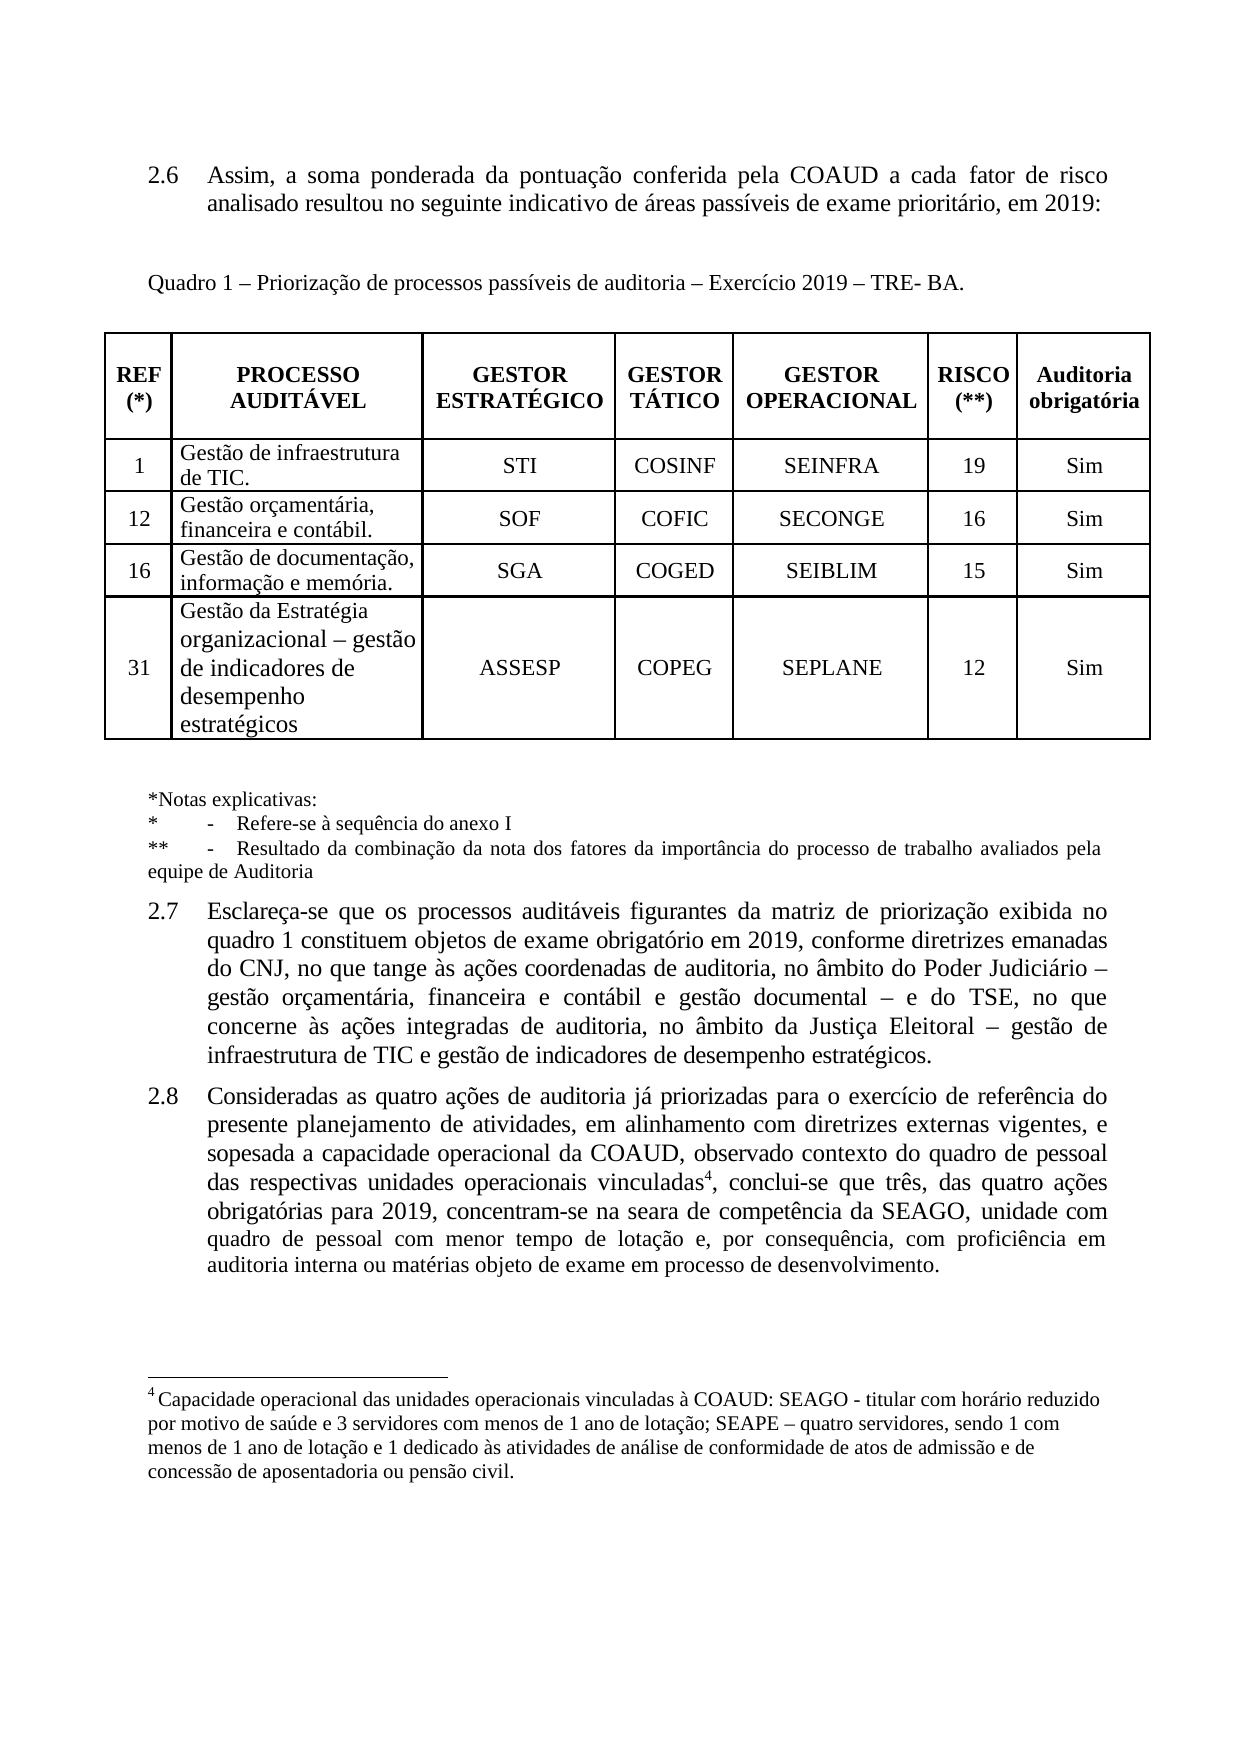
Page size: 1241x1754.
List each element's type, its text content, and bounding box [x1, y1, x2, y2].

table_cell ASSESP [424, 598, 614, 737]
table_cell Gestão da Estratégia organizacional – gestão de indicadores de desempenho estratégicos [173, 598, 421, 737]
table_cell SGA [424, 545, 614, 595]
table_cell Gestão de documentação, informação e memória. [173, 545, 421, 595]
table_header RISCO (**) [929, 334, 1016, 438]
list Consideradas as quatro ações de auditoria já priorizadas para o exercício de referência do presente planejamento de atividades, em alinhamento com diretrizes externas vigentes, e sopesada a capacidade operacional da COAUD, observado contexto do quadro de pessoal das respectivas unidades operacionais vinculadas4, conclui-se que três, das quatro ações obrigatórias para 2019, concentram-se na seara de competência da SEAGO, unidade com quadro de pessoal com menor tempo de lotação e, por consequência, com proficiência em auditoria interna ou matérias objeto de exame em processo de desenvolvimento. [148, 1081, 1108, 1277]
table_cell COFIC [616, 492, 732, 543]
table_cell SEPLANE [734, 598, 927, 737]
table_cell COSINF [616, 440, 732, 490]
text *Notas explicativas: [148, 787, 1163, 811]
text Quadro 1 – Priorização de processos passíveis de auditoria – Exercício 2019 – TRE- BA. [148, 269, 1103, 295]
list Assim, a soma ponderada da pontuação conferida pela COAUD a cada fator de risco analisado resultou no seguinte indicativo de áreas passíveis de exame prioritário, em 2019: [148, 160, 1108, 217]
table_cell COPEG [616, 598, 732, 737]
table_cell 16 [929, 492, 1016, 543]
table_cell SOF [424, 492, 614, 543]
table_cell Gestão orçamentária, financeira e contábil. [173, 492, 421, 543]
table_cell Gestão de infraestrutura de TIC. [173, 440, 421, 490]
table_header Auditoria obrigatória [1018, 334, 1149, 438]
table_header GESTOR OPERACIONAL [734, 334, 927, 438]
table_cell 15 [929, 545, 1016, 595]
text * - Refere-se à sequência do anexo I [148, 811, 1163, 835]
table_cell 16 [106, 545, 170, 595]
table_cell SECONGE [734, 492, 927, 543]
table_cell STI [424, 440, 614, 490]
text 4 Capacidade operacional das unidades operacionais vinculadas à COAUD: SEAGO - titular com horário reduzido por motivo de saúde e 3 servidores com menos de 1 ano de lotação; SEAPE – quatro servidores, sendo 1 com menos de 1 ano de lotação e 1 dedicado às atividades de análise de conformidade de atos de admissão e de concessão de aposentadoria ou pensão civil. [148, 1378, 1108, 1483]
table_cell SEIBLIM [734, 545, 927, 595]
table_cell SEINFRA [734, 440, 927, 490]
table_cell Sim [1018, 598, 1149, 737]
table_cell 1 [106, 440, 170, 490]
table_header GESTOR ESTRATÉGICO [424, 334, 614, 438]
table_cell 31 [106, 598, 170, 737]
table_header GESTOR TÁTICO [616, 334, 732, 438]
table_cell 19 [929, 440, 1016, 490]
table_header PROCESSO AUDITÁVEL [173, 334, 421, 438]
table_header REF (*) [106, 334, 170, 438]
table_cell Sim [1018, 545, 1149, 595]
table_cell Sim [1018, 492, 1149, 543]
text ** - Resultado da combinação da nota dos fatores da importância do processo de trabalho avaliados pela equipe de Auditoria [148, 835, 1103, 883]
table_cell Sim [1018, 440, 1149, 490]
table_cell 12 [106, 492, 170, 543]
list Esclareça-se que os processos auditáveis figurantes da matriz de priorização exibida no quadro 1 constituem objetos de exame obrigatório em 2019, conforme diretrizes emanadas do CNJ, no que tange às ações coordenadas de auditoria, no âmbito do Poder Judiciário – gestão orçamentária, financeira e contábil e gestão documental – e do TSE, no que concerne às ações integradas de auditoria, no âmbito da Justiça Eleitoral – gestão de infraestrutura de TIC e gestão de indicadores de desempenho estratégicos. [148, 896, 1108, 1068]
table_cell 12 [929, 598, 1016, 737]
table_cell COGED [616, 545, 732, 595]
